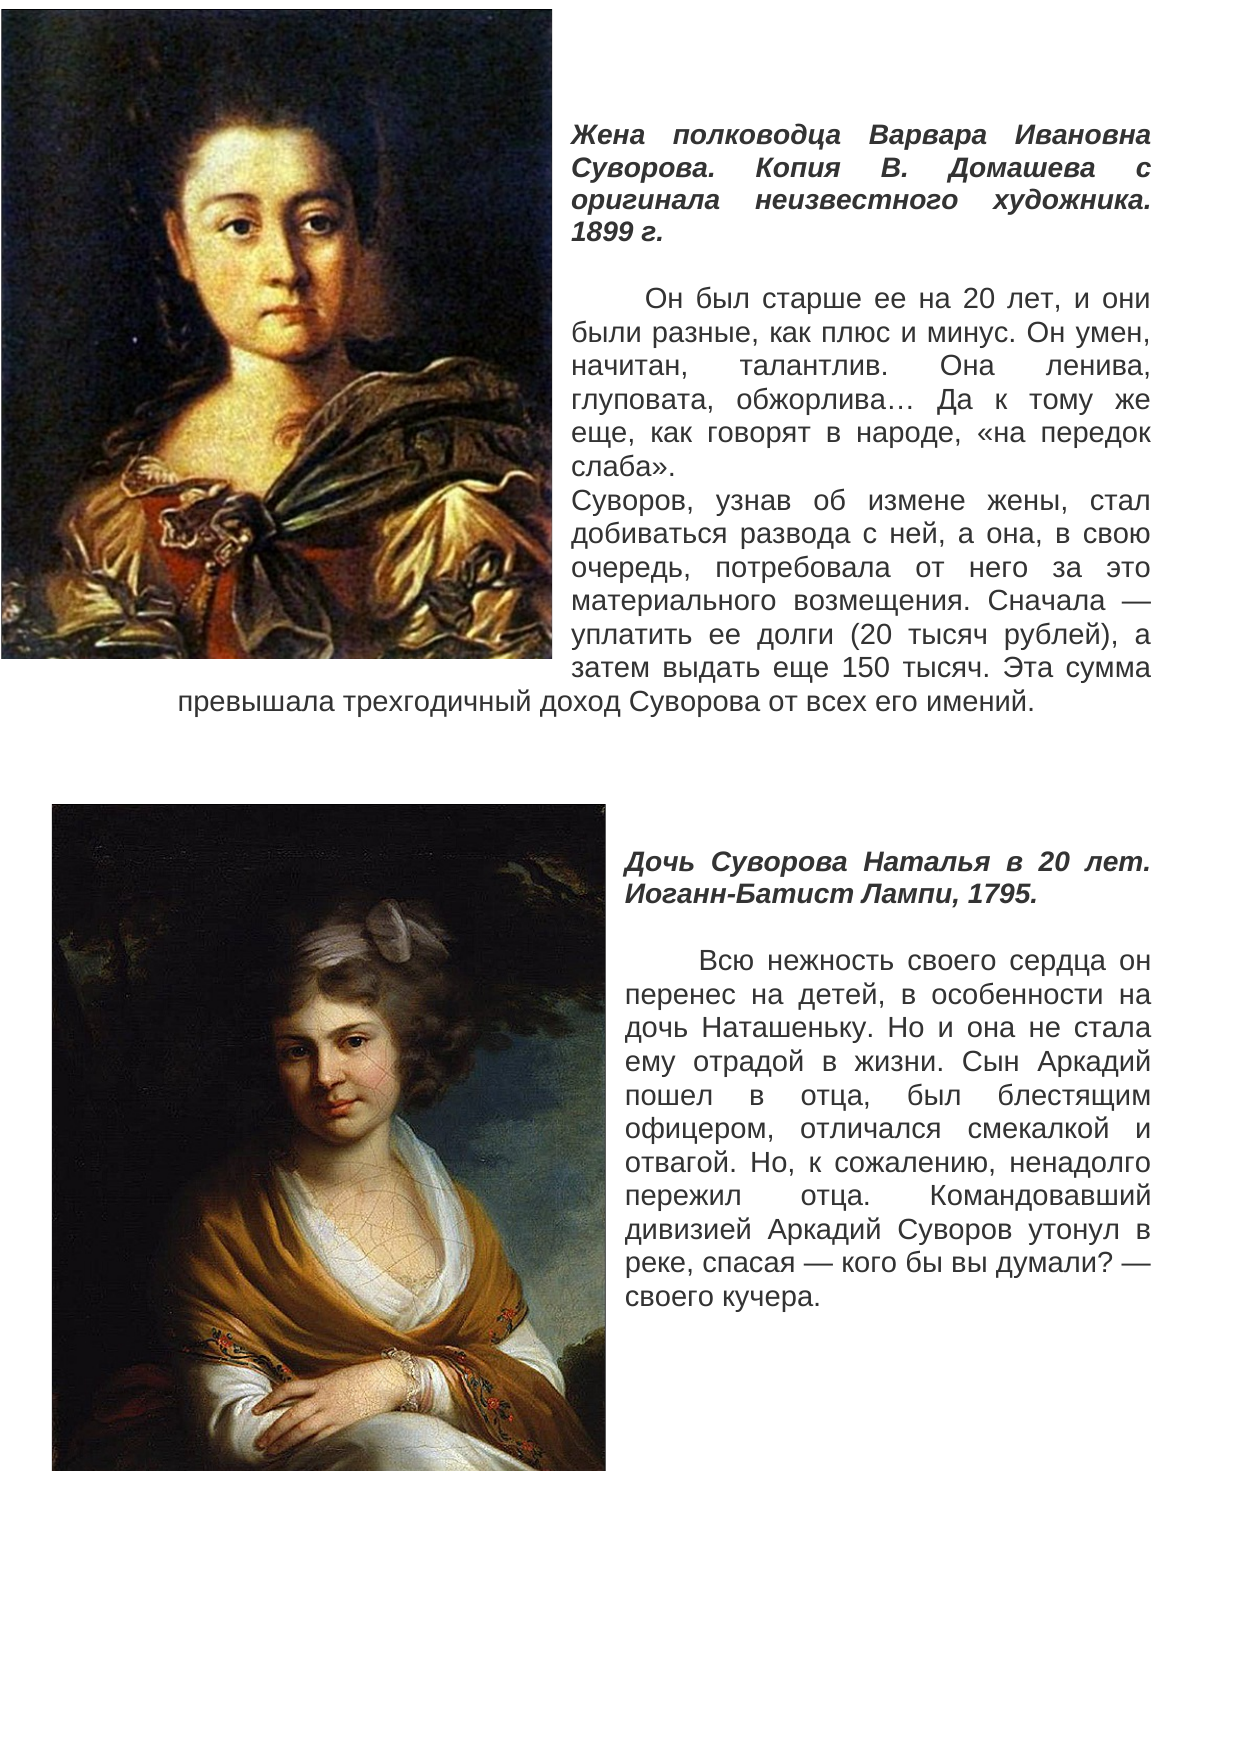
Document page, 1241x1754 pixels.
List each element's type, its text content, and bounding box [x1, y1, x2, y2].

picture [51, 804, 606, 1471]
picture [1, 9, 553, 659]
text Жена полководца Варвара Ивановна Суворова. Копия В. Домашева с оригинала неизвестного художника. 1899 г. [553, 118, 1152, 248]
text Дочь Суворова Наталья в 20 лет. Иоганн-Батист Лампи, 1795. [606, 845, 1152, 910]
text Он был старше ее на 20 лет, и они были разные, как плюс и минус. Он умен, начитан, талантлив. Она ленива, глуповата, обжорлива… Да к тому же еще, как говорят в народе, «на передок слаба». [553, 281, 1152, 482]
text Суворов, узнав об измене жены, стал добиваться развода с ней, а она, в свою очередь, потребовала от него за это материального возмещения. Сначала — уплатить ее долги (20 тысяч рублей), а затем выдать еще 150 тысяч. Эта сумма превышала трехгодичный доход Суворова от всех его имений. [177, 482, 1152, 717]
text Всю нежность своего сердца он перенес на детей, в особенности на дочь Наташеньку. Но и она не стала ему отрадой в жизни. Сын Аркадий пошел в отца, был блестящим офицером, отличался смекалкой и отвагой. Но, к сожалению, ненадолго пережил отца. Командовавший дивизией Аркадий Суворов утонул в реке, спасая — кого бы вы думали? — своего кучера. [606, 943, 1152, 1312]
